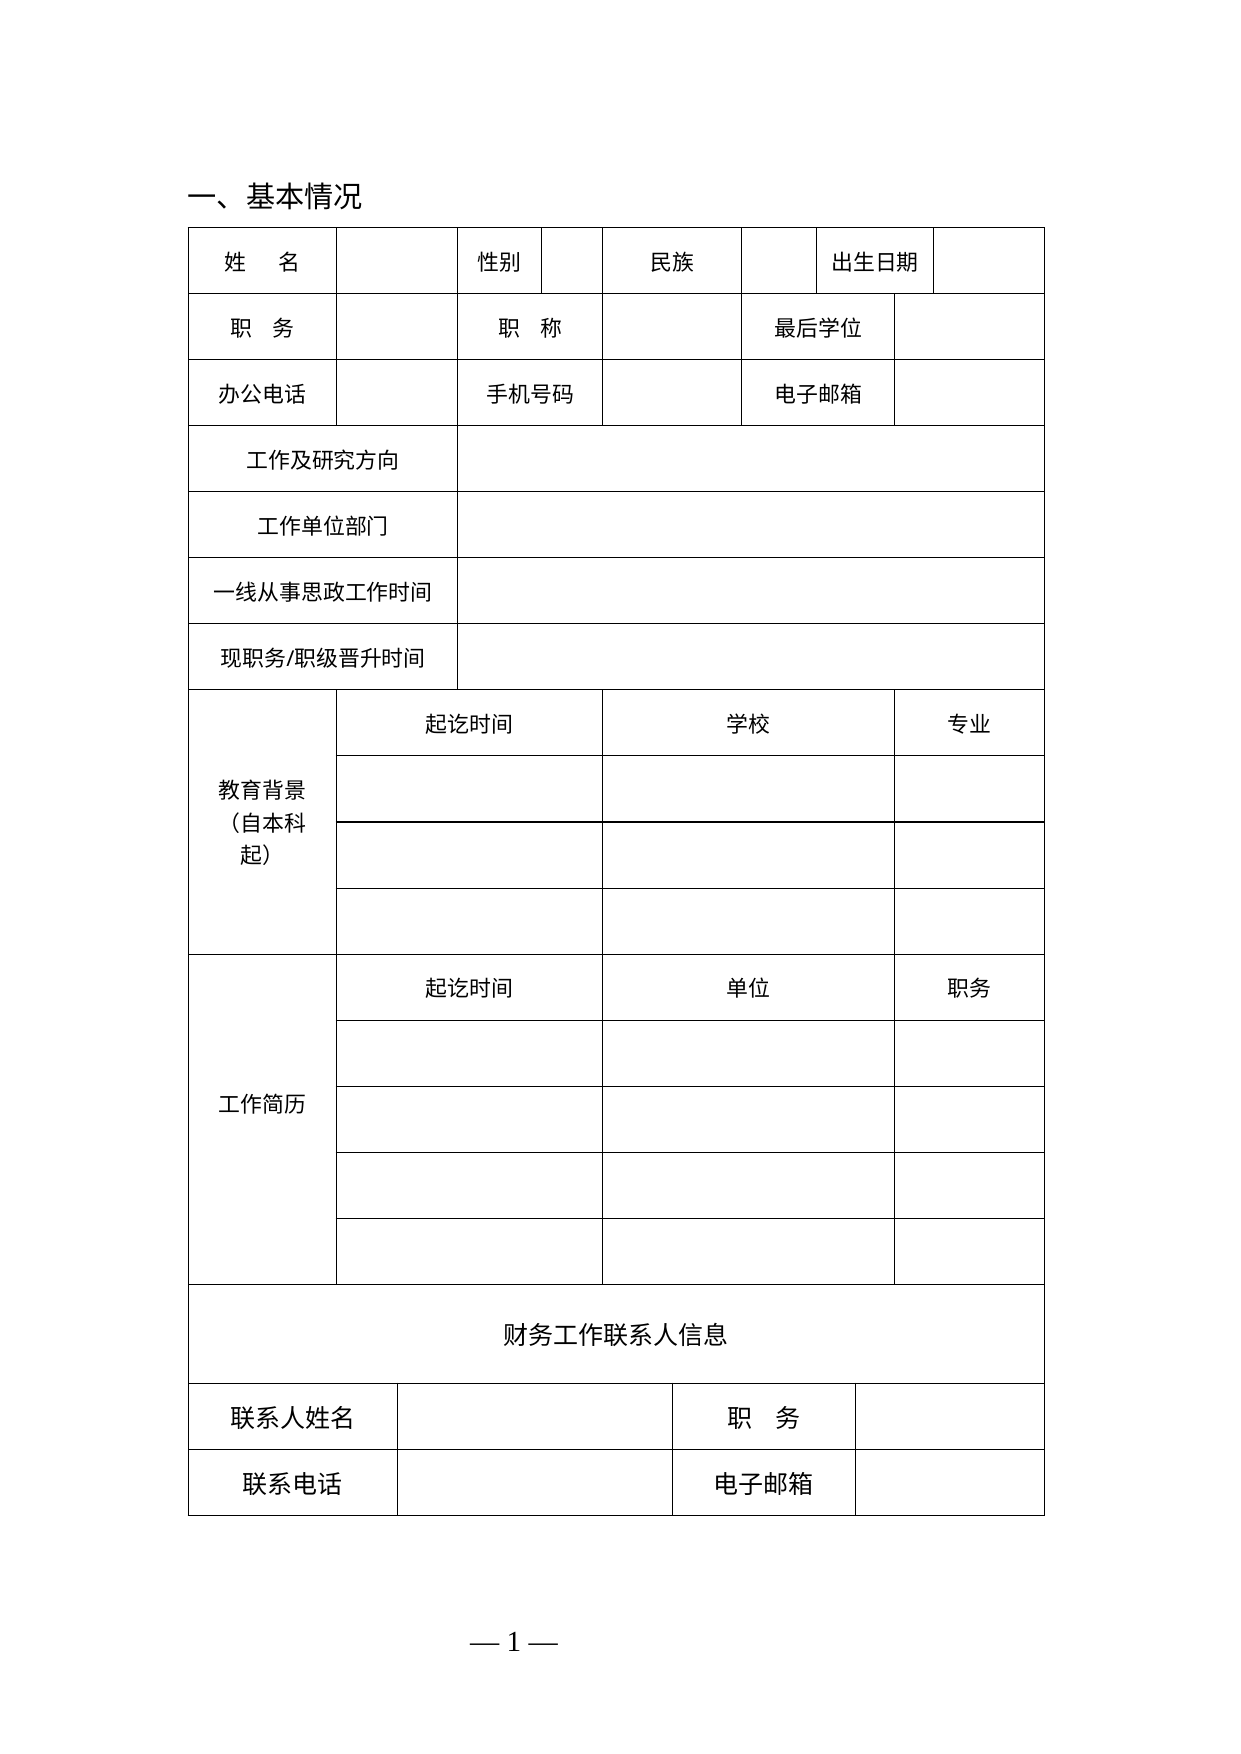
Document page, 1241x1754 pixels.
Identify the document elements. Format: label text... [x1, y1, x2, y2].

table_cell [895, 1087, 1044, 1152]
table_cell [398, 1450, 672, 1515]
table_cell [603, 823, 894, 887]
table_cell [337, 1087, 602, 1152]
table_cell 财务工作联系人信息 [189, 1285, 1044, 1383]
table_header [934, 228, 1044, 293]
table_cell [895, 1153, 1044, 1218]
table_cell [895, 756, 1044, 821]
table_cell [458, 558, 1044, 623]
table_header [337, 228, 457, 293]
table_cell 办公电话 [189, 360, 336, 425]
table_header 民族 [603, 228, 741, 293]
table_cell 起讫时间 [337, 955, 602, 1019]
table_cell 教育背景 （自本科起） [189, 690, 336, 953]
table_cell [458, 426, 1044, 491]
table_header [542, 228, 602, 293]
table_cell 学校 [603, 690, 894, 755]
table_cell 电子邮箱 [742, 360, 894, 425]
table_cell [603, 889, 894, 953]
list 一、基本情况 [187, 162, 1053, 227]
table_cell [603, 294, 741, 359]
table_cell [856, 1384, 1044, 1449]
table_cell [337, 1021, 602, 1086]
table_cell [895, 294, 1044, 359]
table_cell 专业 [895, 690, 1044, 755]
table_cell 职 务 [189, 294, 336, 359]
table_cell [458, 624, 1044, 689]
table_cell 职务 [895, 955, 1044, 1019]
table_cell [895, 1219, 1044, 1284]
table_cell [603, 1219, 894, 1284]
table_cell [603, 360, 741, 425]
table_cell [895, 1021, 1044, 1086]
table_cell 工作及研究方向 [189, 426, 457, 491]
table_cell 起讫时间 [337, 690, 602, 755]
table_cell [603, 1153, 894, 1218]
table_cell 联系人姓名 [189, 1384, 397, 1449]
table_cell [337, 360, 457, 425]
table_cell [603, 756, 894, 821]
table_cell 工作简历 [189, 955, 336, 1284]
table_cell [337, 756, 602, 821]
table_header 性别 [458, 228, 541, 293]
table_cell [458, 492, 1044, 557]
table_cell [337, 823, 602, 887]
table_header [742, 228, 816, 293]
table_cell [603, 1087, 894, 1152]
table_cell 职 务 [673, 1384, 855, 1449]
table_cell [856, 1450, 1044, 1515]
table_cell 单位 [603, 955, 894, 1019]
table_cell 手机号码 [458, 360, 602, 425]
table_cell [895, 823, 1044, 887]
table_cell [337, 1153, 602, 1218]
table_header 出生日期 [817, 228, 933, 293]
table_cell 一线从事思政工作时间 [189, 558, 457, 623]
table_cell [895, 360, 1044, 425]
table_cell [337, 1219, 602, 1284]
table_cell [337, 294, 457, 359]
table_cell 工作单位部门 [189, 492, 457, 557]
table_cell 联系电话 [189, 1450, 397, 1515]
table_cell [337, 889, 602, 953]
table_cell [398, 1384, 672, 1449]
table_header 姓 名 [189, 228, 336, 293]
table_cell 最后学位 [742, 294, 894, 359]
table_cell [603, 1021, 894, 1086]
table_cell 职 称 [458, 294, 602, 359]
table_cell [895, 889, 1044, 953]
table_cell 电子邮箱 [673, 1450, 855, 1515]
table_cell 现职务/职级晋升时间 [189, 624, 457, 689]
